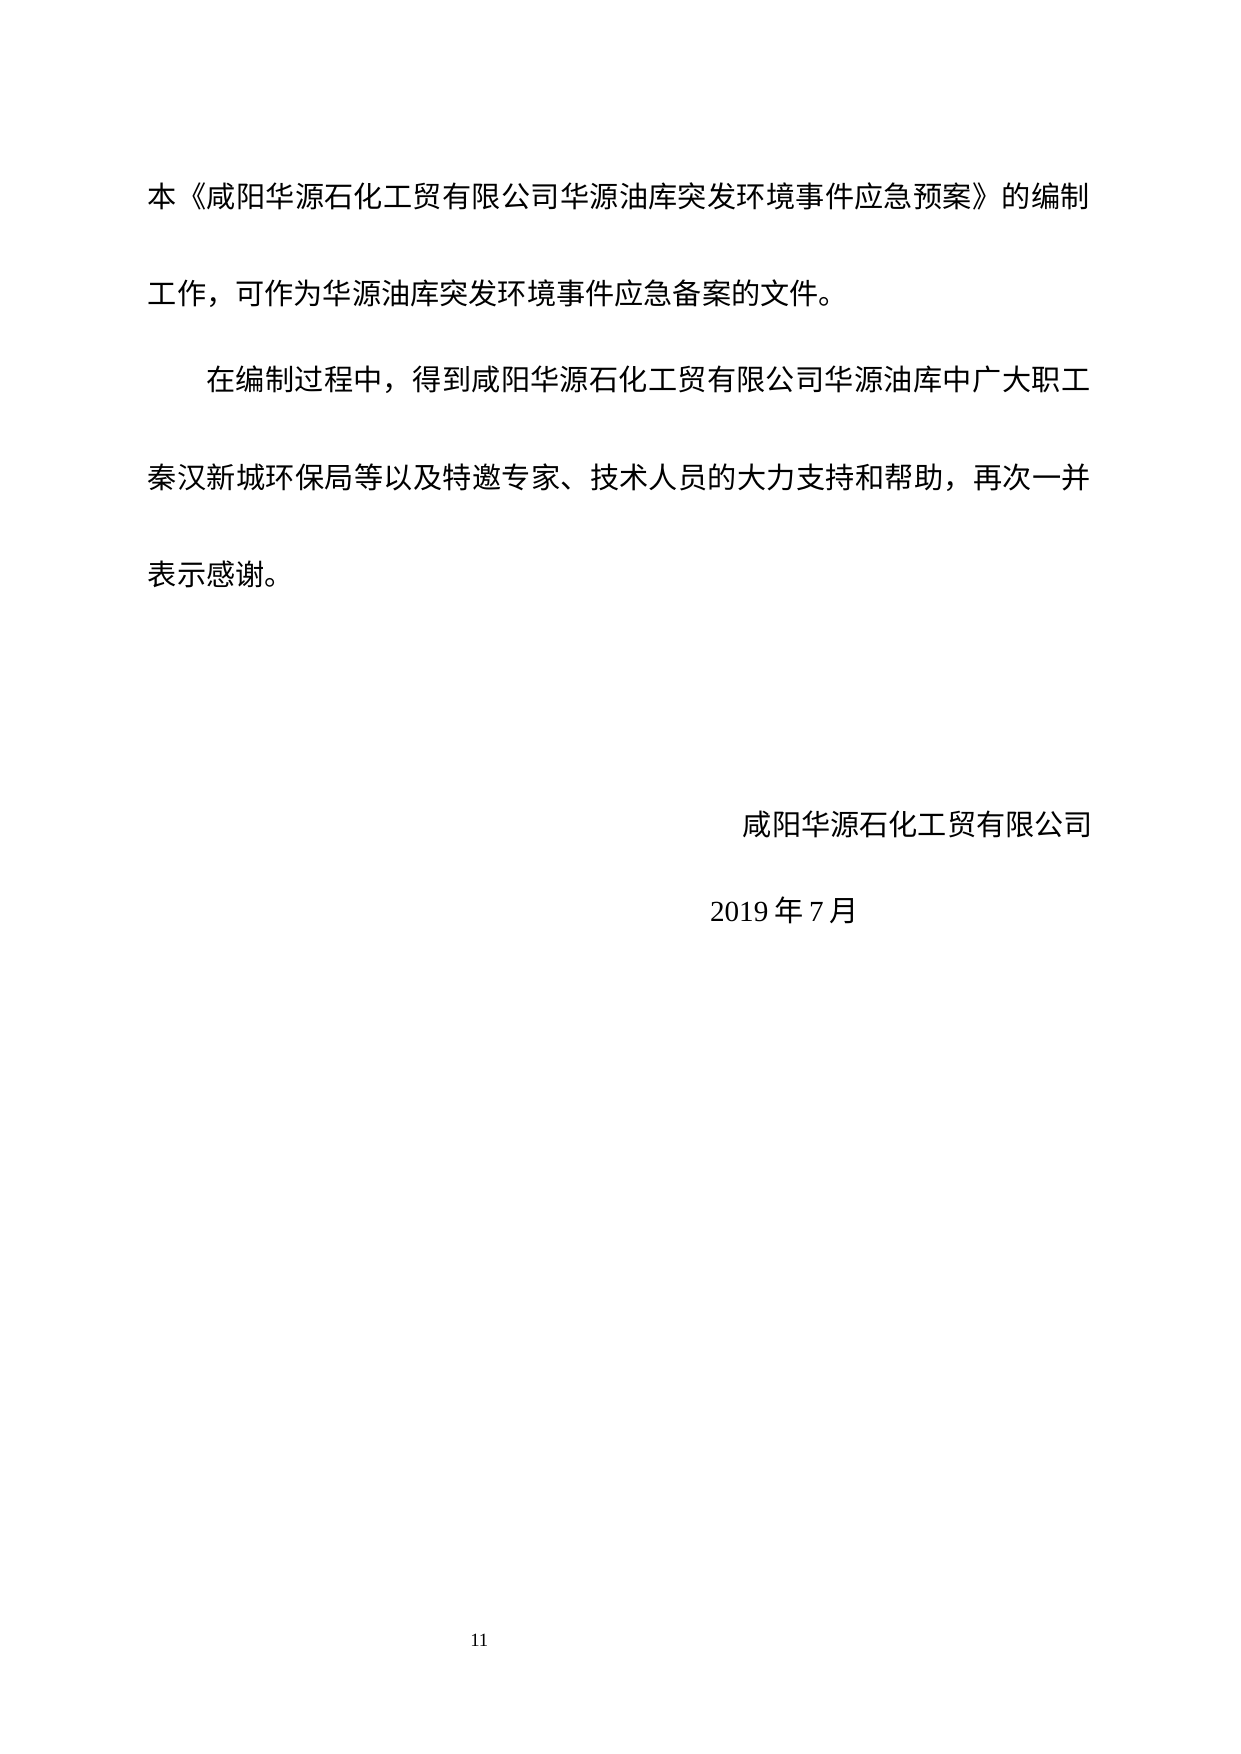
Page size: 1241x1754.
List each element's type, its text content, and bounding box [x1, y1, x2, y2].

text 2019年7月 [148, 876, 1092, 941]
text 咸阳华源石化工贸有限公司 [148, 790, 1092, 855]
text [148, 162, 1092, 324]
text 在编制过程中，得到咸阳华源石化工贸有限公司华源油库中广大职工、秦汉新城环保局等以及特邀专家、技术人员的大力支持和帮助，再次一并表示感谢。 [148, 346, 1092, 606]
